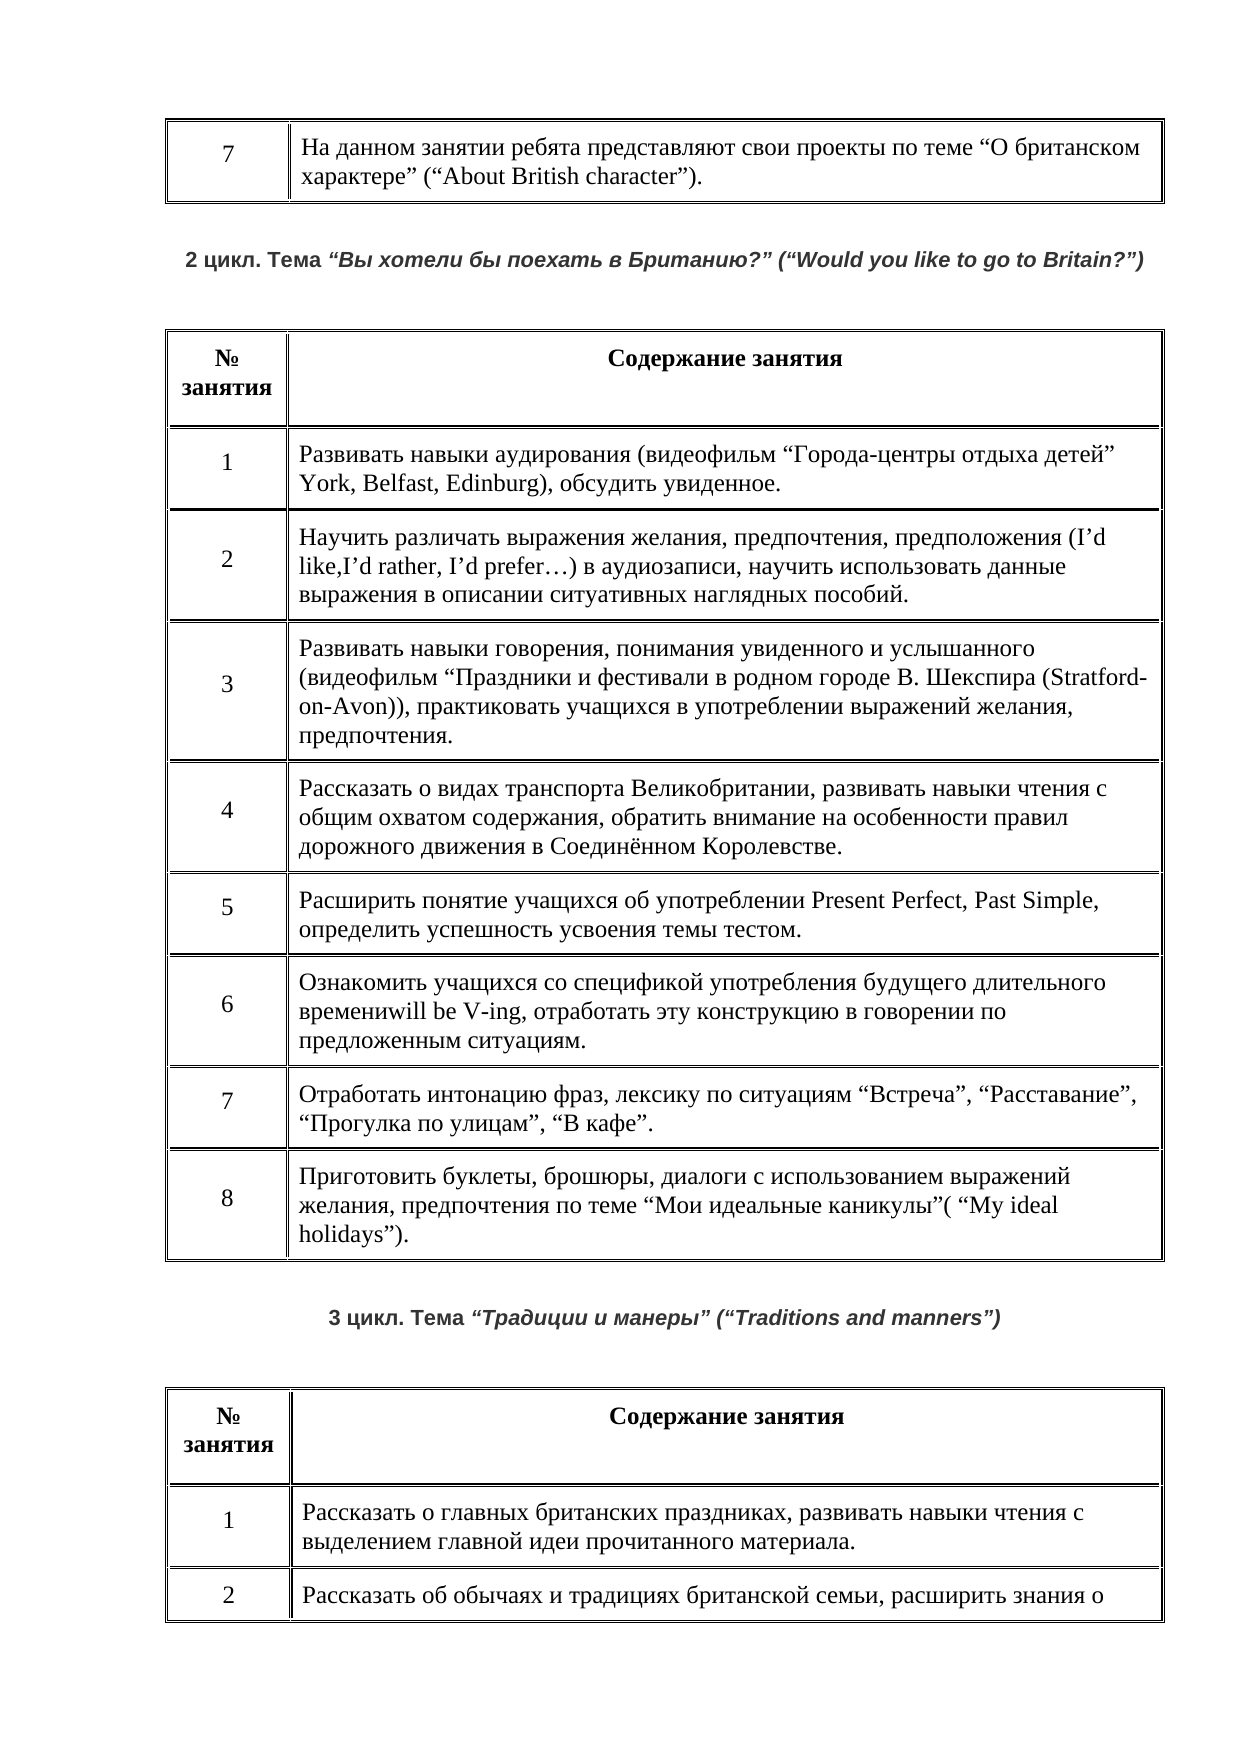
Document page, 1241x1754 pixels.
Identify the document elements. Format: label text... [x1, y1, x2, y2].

table_header № занятия [168, 332, 288, 425]
table_cell Расширить понятие учащихся об употреблении Present Perfect, Past Simple, определить успешность усвоения темы тестом. [288, 871, 1163, 953]
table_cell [291, 1566, 1163, 1620]
text 3 цикл. Тема “Традиции и манеры” (“Traditions and manners”) [177, 1304, 1152, 1330]
table_cell 6 [168, 953, 286, 1065]
table_cell 2 [166, 508, 286, 619]
table_cell Отработать интонацию фраз, лексику по ситуациям “Встреча”, “Расставание”, “Прогулка по улицам”, “В кафе”. [288, 1065, 1163, 1147]
table_header № занятия [166, 1388, 291, 1483]
table_cell 2 [166, 1566, 291, 1620]
table_header Содержание занятия [291, 1390, 1161, 1483]
table_cell 7 [168, 122, 290, 201]
table_cell 8 [168, 1147, 288, 1259]
table_cell Развивать навыки говорения, понимания увиденного и услышанного (видеофильм “Праздники и фестивали в родном городе В. Шекспира (Stratford-on-Avon)), практиковать учащихся в употреблении выражений желания, предпочтения. [289, 619, 1162, 759]
table_cell Ознакомить учащихся со спецификой употребления будущего длительного времениwill be V-ing, отработать эту конструкцию в говорении по предложенным ситуациям. [289, 953, 1162, 1065]
text 2 цикл. Тема “Вы хотели бы поехать в Британию?” (“Would you like to go to Britain?”) [177, 247, 1152, 272]
table_cell 1 [168, 425, 286, 508]
table_cell Приготовить буклеты, брошюры, диалоги с использованием выражений желания, предпочтения по теме “Мои идеальные каникулы”( “My ideal holidays”). [288, 1147, 1162, 1259]
table_cell Научить различать выражения желания, предпочтения, предположения (I’d like,I’d rather, I’d prefer…) в аудиозаписи, научить использовать данные выражения в описании ситуативных наглядных пособий. [289, 508, 1163, 619]
table_cell 1 [168, 1483, 289, 1566]
table_cell Развивать навыки аудирования (видеофильм “Города-центры отдыха детей” York, Belfast, Edinburg), обсудить увиденное. [289, 425, 1162, 508]
table_cell На данном занятии ребята представляют свои проекты по теме “О британском характере” (“About British character”). [290, 122, 1161, 201]
table_cell Рассказать о видах транспорта Великобритании, развивать навыки чтения с общим охватом содержания, обратить внимание на особенности правил дорожного движения в Соединённом Королевстве. [289, 759, 1162, 871]
table_cell 5 [166, 871, 288, 953]
table_cell 4 [168, 759, 286, 871]
table_cell Рассказать о главных британских праздниках, развивать навыки чтения с выделением главной идеи прочитанного материала. [293, 1483, 1162, 1566]
table_header Содержание занятия [288, 332, 1161, 425]
table_cell 7 [166, 1065, 288, 1147]
table_cell 3 [168, 619, 286, 759]
